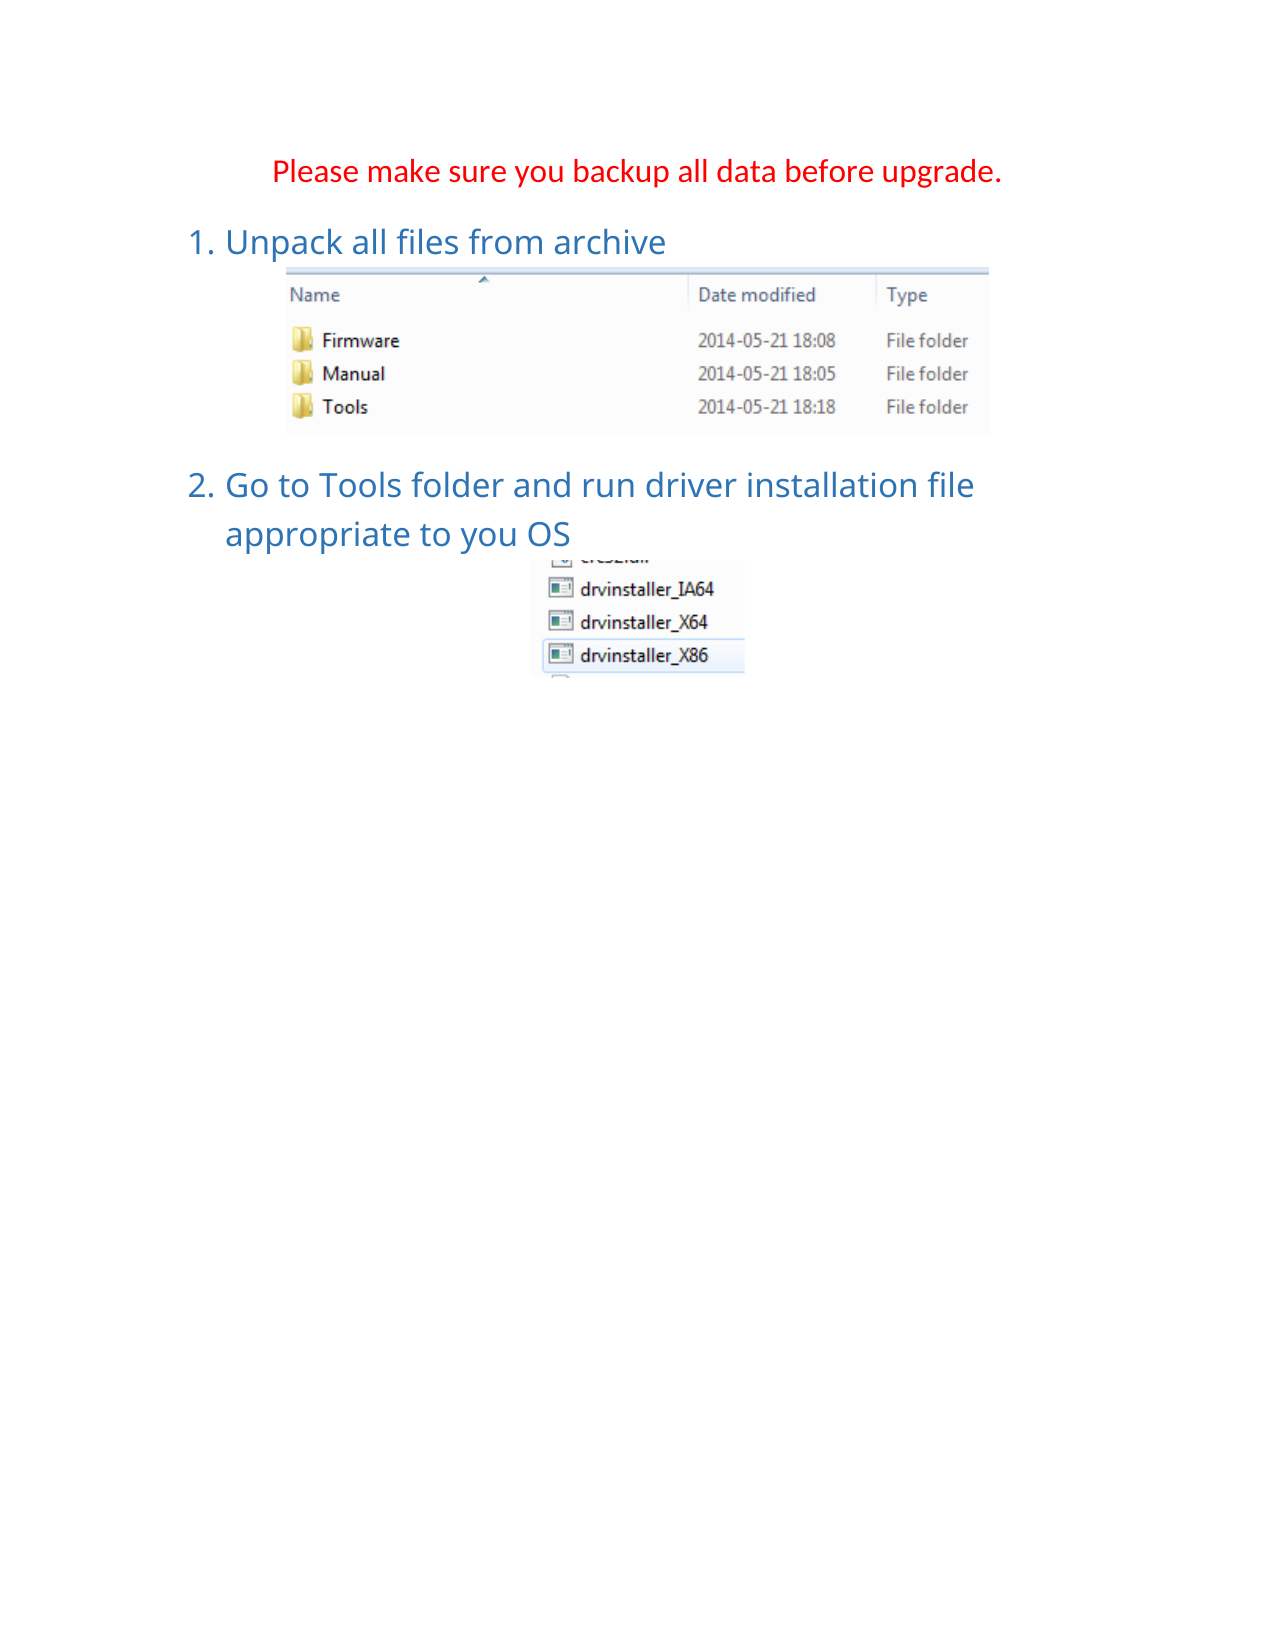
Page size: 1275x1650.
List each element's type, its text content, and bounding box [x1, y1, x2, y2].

subtitle Unpack all files from archive [187, 219, 1125, 264]
text Please make sure you backup all data before upgrade. [150, 150, 1125, 191]
picture [530, 560, 745, 678]
picture [286, 267, 989, 435]
subtitle Go to Tools folder and run driver installation file appropriate to you OS [187, 462, 1125, 557]
